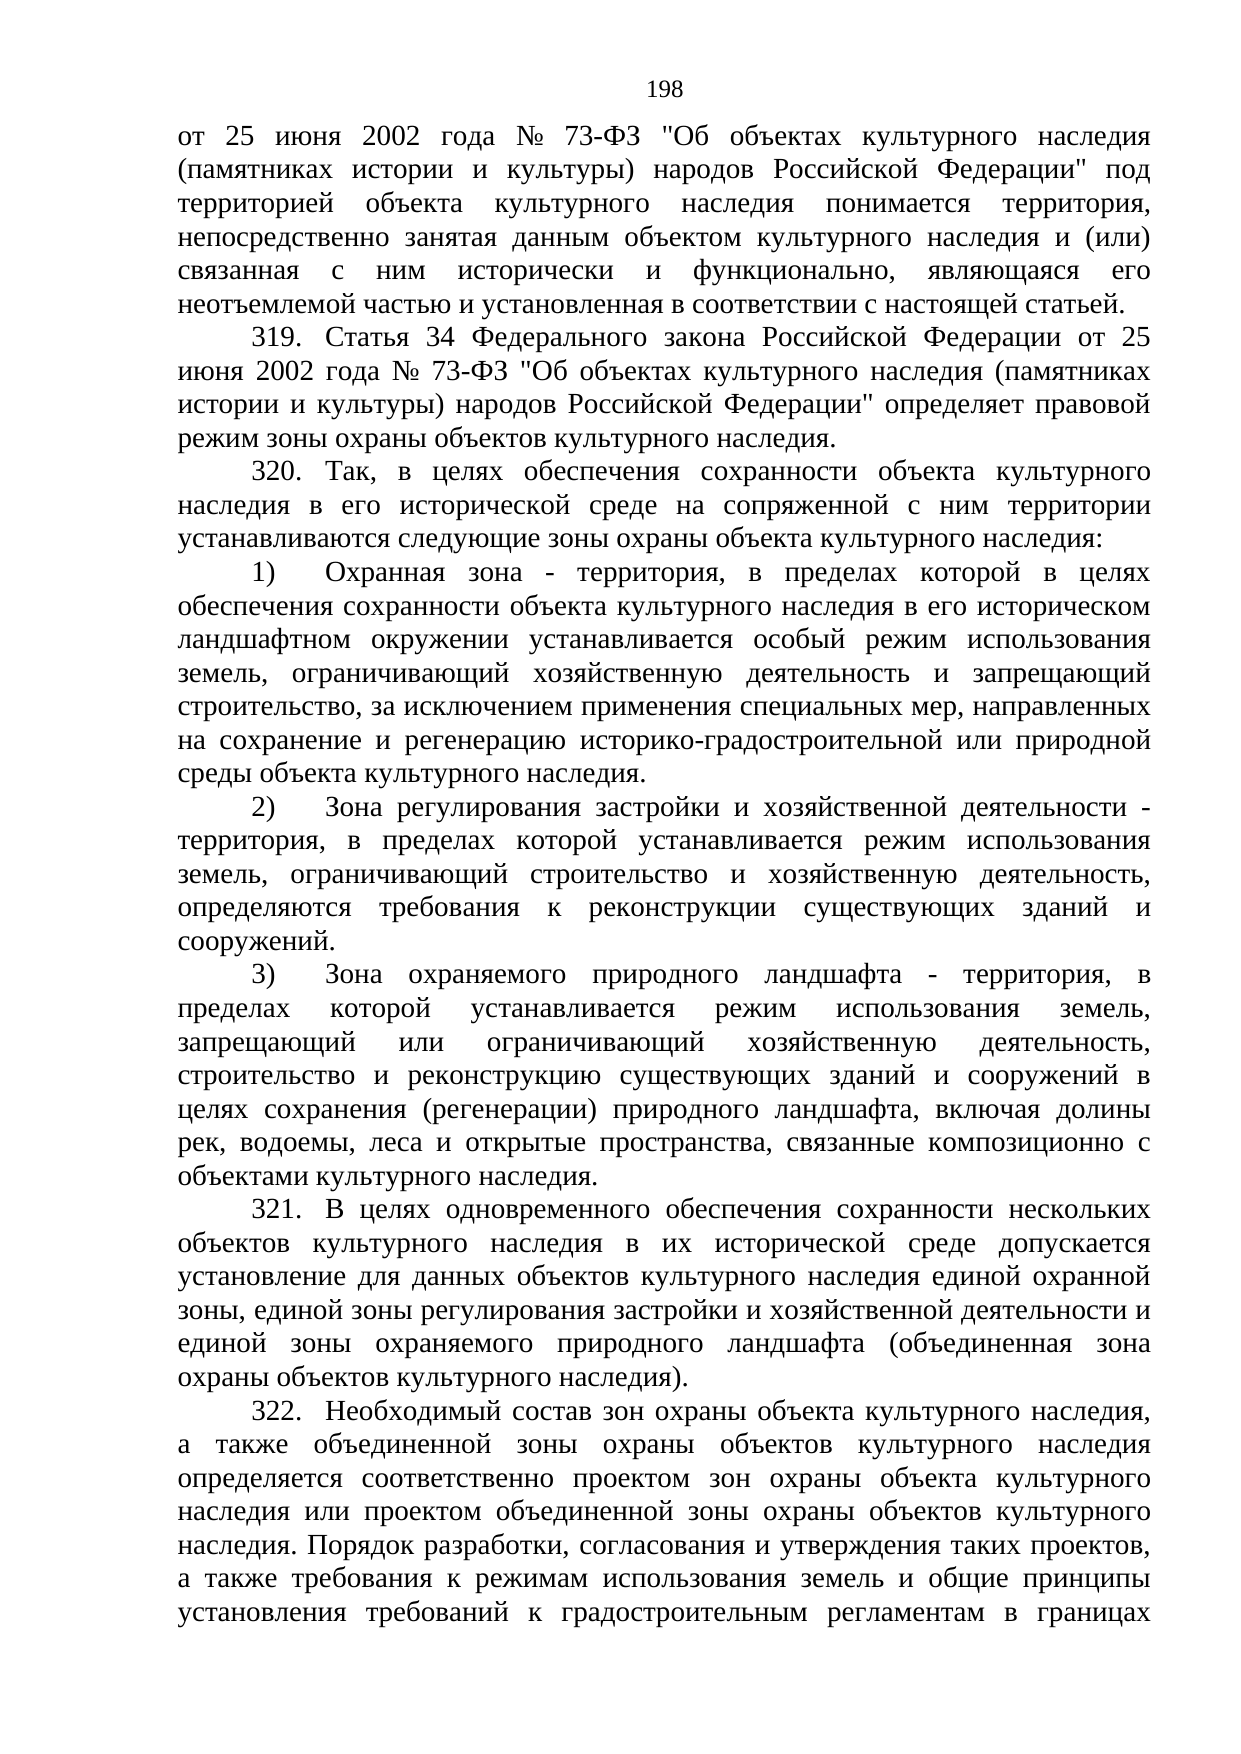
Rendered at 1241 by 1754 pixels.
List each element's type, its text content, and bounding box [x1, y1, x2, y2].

list Так, в целях обеспечения сохранности объекта культурного наследия в его исторической среде на сопряженной с ним территории устанавливаются следующие зоны охраны объекта культурного наследия: [177, 453, 1152, 554]
list Зона регулирования застройки и хозяйственной деятельности - территория, в пределах которой устанавливается режим использования земель, ограничивающий строительство и хозяйственную деятельность, определяются требования к реконструкции существующих зданий и сооружений. [177, 789, 1152, 957]
list В целях одновременного обеспечения сохранности нескольких объектов культурного наследия в их исторической среде допускается установление для данных объектов культурного наследия единой охранной зоны, единой зоны регулирования застройки и хозяйственной деятельности и единой зоны охраняемого природного ландшафта (объединенная зона охраны объектов культурного наследия). [177, 1191, 1152, 1393]
list Охранная зона - территория, в пределах которой в целях обеспечения сохранности объекта культурного наследия в его историческом ландшафтном окружении устанавливается особый режим использования земель, ограничивающий хозяйственную деятельность и запрещающий строительство, за исключением применения специальных мер, направленных на сохранение и регенерацию историко-градостроительной или природной среды объекта культурного наследия. [177, 554, 1152, 789]
list Зона охраняемого природного ландшафта - территория, в пределах которой устанавливается режим использования земель, запрещающий или ограничивающий хозяйственную деятельность, строительство и реконструкцию существующих зданий и сооружений в целях сохранения (регенерации) природного ландшафта, включая долины рек, водоемы, леса и открытые пространства, связанные композиционно с объектами культурного наследия. [177, 957, 1152, 1191]
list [177, 118, 1152, 319]
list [177, 1393, 1152, 1627]
list Статья 34 Федерального закона Российской Федерации от № 73-ФЗ "Об объектах культурного наследия (памятниках истории и культуры) народов Российской Федерации" определяет правовой режим зоны охраны объектов культурного наследия. [177, 319, 1152, 453]
